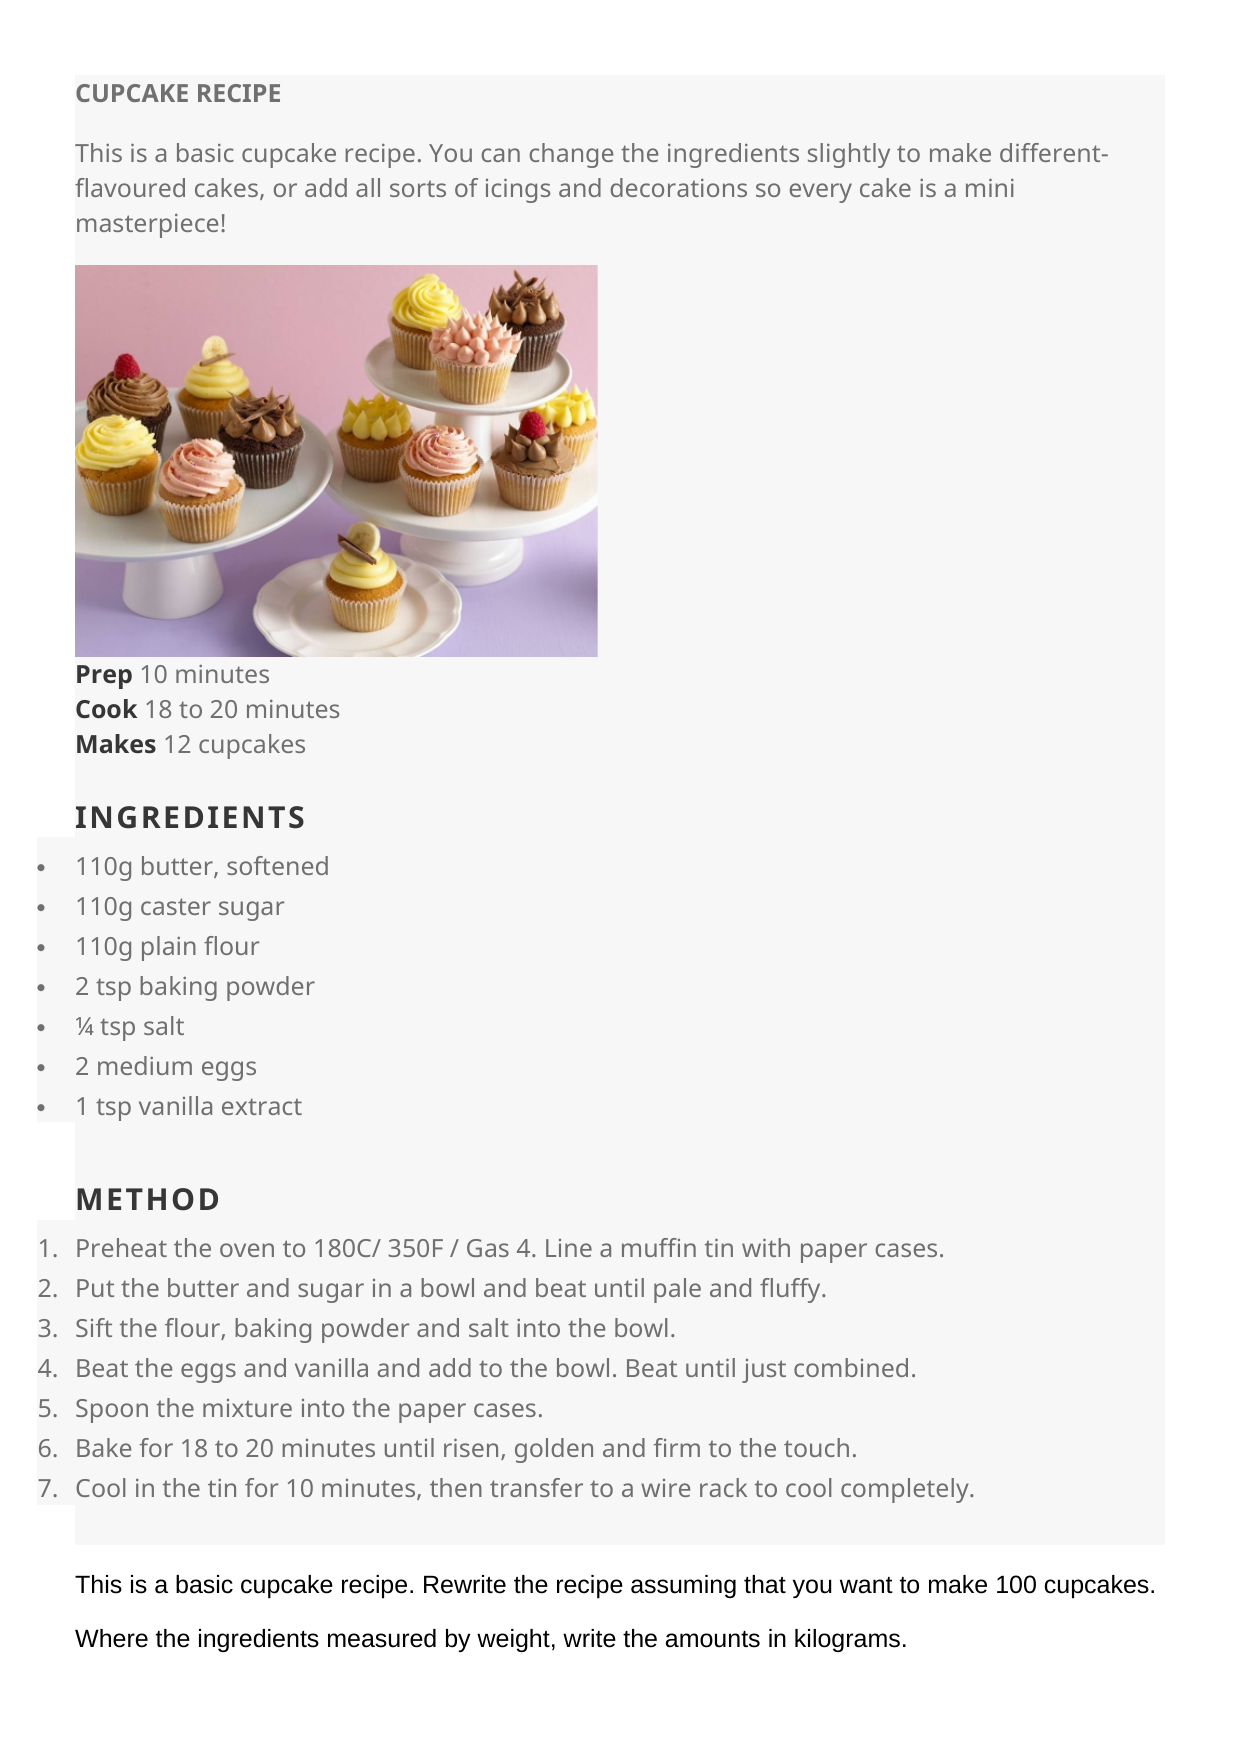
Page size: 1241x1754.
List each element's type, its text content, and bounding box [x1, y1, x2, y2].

text Prep 10 minutes [75, 656, 1165, 691]
list 2 tsp baking powder [37, 967, 1165, 1002]
text Cook 18 to 20 minutes [75, 691, 1165, 726]
text INGREDIENTS [75, 796, 1165, 837]
list 110g caster sugar [37, 887, 1165, 922]
text Where the ingredients measured by weight, write the amounts in kilograms. [75, 1623, 1165, 1652]
list 110g plain flour [37, 927, 1165, 962]
text CUPCAKE RECIPE [75, 75, 1165, 110]
text Makes 12 cupcakes [75, 726, 1165, 761]
list Sift the flour, baking powder and salt into the bowl. [37, 1310, 1165, 1345]
picture [75, 265, 598, 657]
list Bake for 18 to 20 minutes until risen, golden and firm to the touch. [37, 1430, 1165, 1465]
list 2 medium eggs [37, 1047, 1165, 1082]
text This is a basic cupcake recipe. You can change the ingredients slightly to make different-flavoured cakes, or add all sorts of icings and decorations so every cake is a mini masterpiece! [75, 135, 1165, 240]
list Spoon the mixture into the paper cases. [37, 1390, 1165, 1425]
text This is a basic cupcake recipe. Rewrite the recipe assuming that you want to make 100 cupcakes. [75, 1570, 1165, 1598]
list 110g butter, softened [37, 847, 1165, 882]
text METHOD [75, 1178, 1165, 1220]
list Cool in the tin for 10 minutes, then transfer to a wire rack to cool completely. [37, 1470, 1165, 1505]
list ¼ tsp salt [37, 1007, 1165, 1042]
list Beat the eggs and vanilla and add to the bowl. Beat until just combined. [37, 1350, 1165, 1385]
list 1 tsp vanilla extract [37, 1087, 1165, 1122]
list Preheat the oven to 180C/ 350F / Gas 4. Line a muffin tin with paper cases. [37, 1230, 1165, 1265]
list Put the butter and sugar in a bowl and beat until pale and fluffy. [37, 1270, 1165, 1305]
